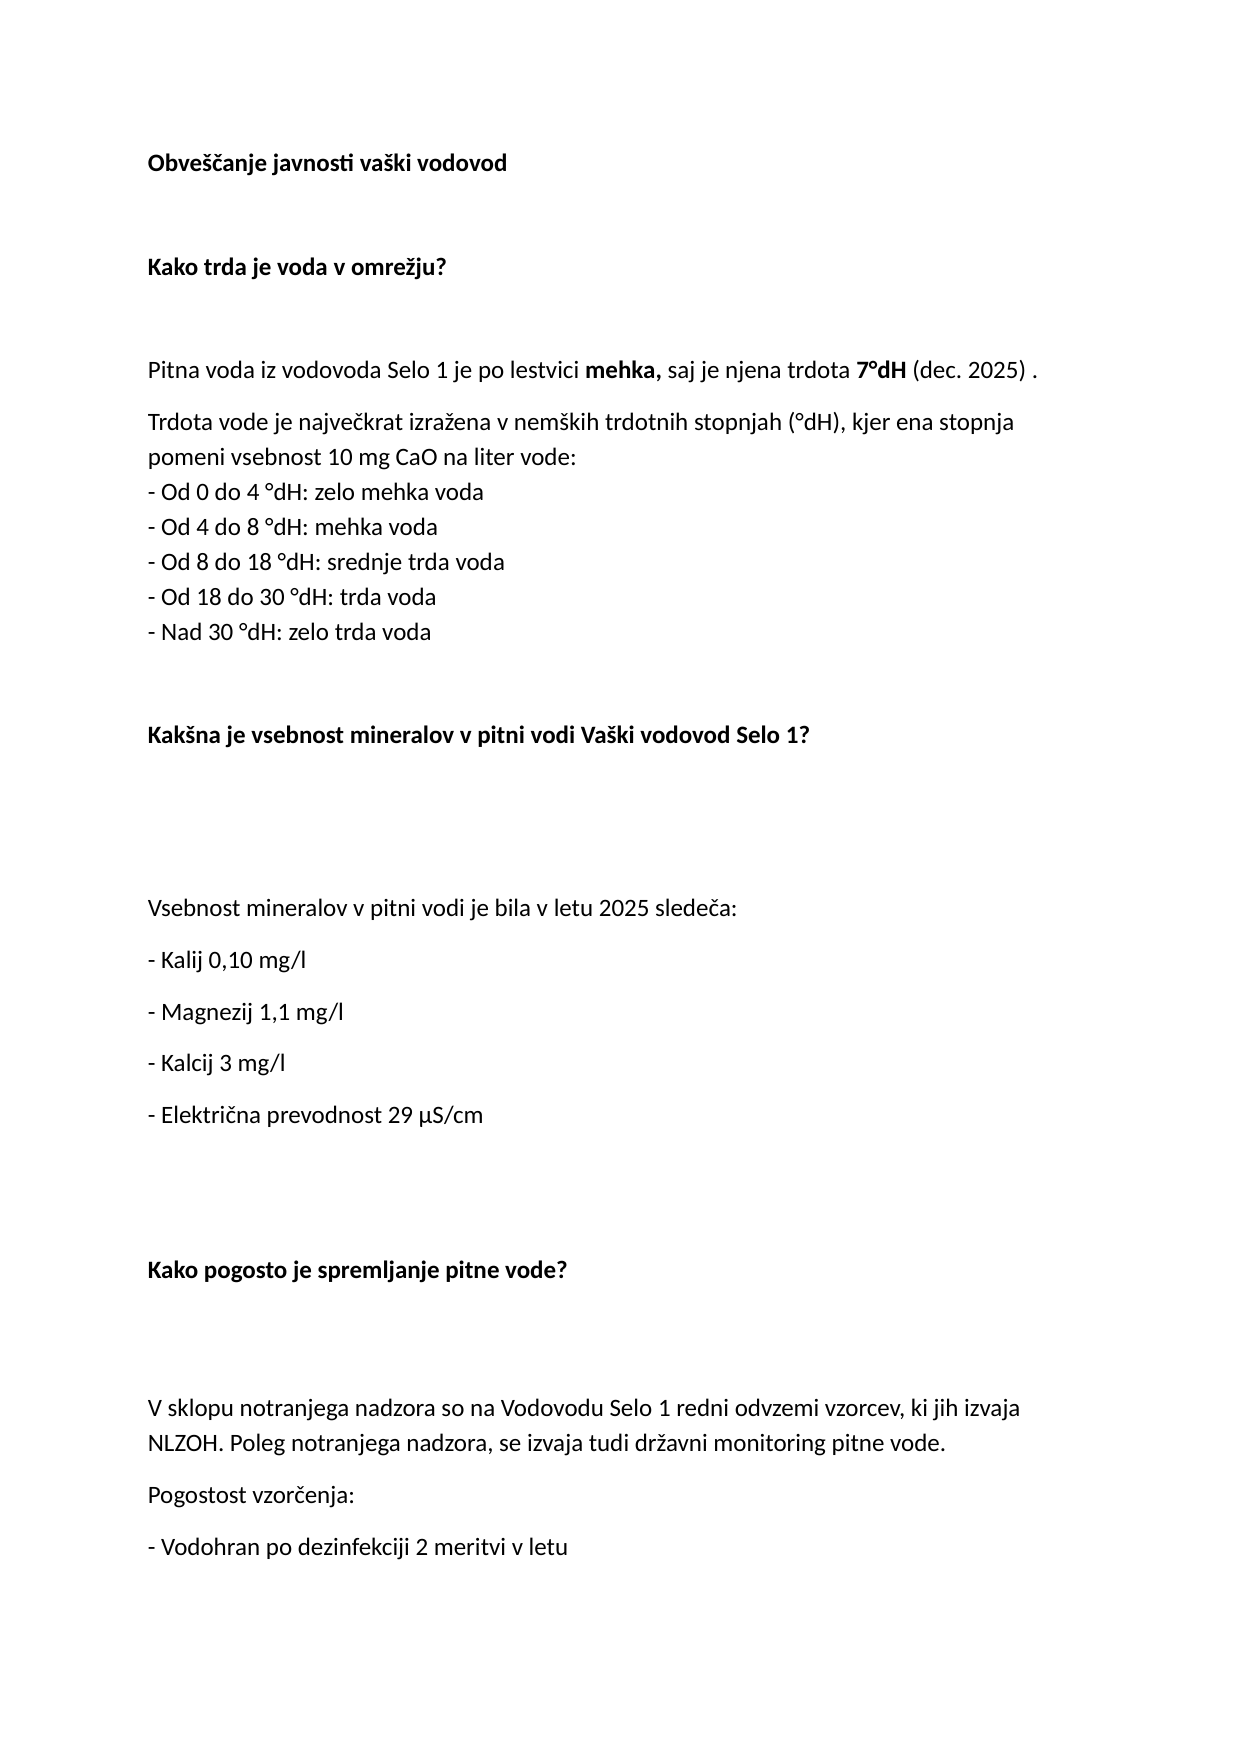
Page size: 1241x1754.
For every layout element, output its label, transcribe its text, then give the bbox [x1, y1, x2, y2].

text Kakšna je vsebnost mineralov v pitni vodi Vaški vodovod Selo 1? [148, 719, 1093, 820]
text Kako pogosto je spremljanje pitne vode? [148, 1254, 1093, 1320]
text - Kalij 0,10 mg/l [148, 944, 1093, 975]
text Pitna voda iz vodovoda Selo 1 je po lestvici mehka, saj je njena trdota 7°dH (dec. 2025) . [148, 354, 1093, 385]
text Pogostost vzorčenja: [148, 1479, 1093, 1510]
text Kako trda je voda v omrežju? [148, 251, 1093, 281]
text - Vodohran po dezinfekciji 2 meritvi v letu [148, 1531, 1093, 1561]
text - Električna prevodnost 29 µS/cm [148, 1099, 1093, 1130]
text Vsebnost mineralov v pitni vodi je bila v letu 2025 sledeča: [148, 893, 1093, 923]
text V sklopu notranjega nadzora so na Vodovodu Selo 1 redni odvzemi vzorcev, ki jih izvaja NLZOH. Poleg notranjega nadzora, se izvaja tudi državni monitoring pitne vode. [148, 1393, 1093, 1458]
text - Kalcij 3 mg/l [148, 1048, 1093, 1078]
text Trdota vode je največkrat izražena v nemških trdotnih stopnjah (°dH), kjer ena stopnja pomeni vsebnost 10 mg CaO na liter vode: - Od 0 do 4 °dH: zelo mehka voda - Od 4 do 8 °dH: mehka voda - Od 8 do 18 °dH: srednje trda voda - Od 18 do 30 °dH: trda voda - Nad 30 °dH: zelo trda voda [148, 406, 1093, 646]
text - Magnezij 1,1 mg/l [148, 996, 1093, 1026]
text Obveščanje javnosti vaški vodovod [148, 148, 1093, 178]
